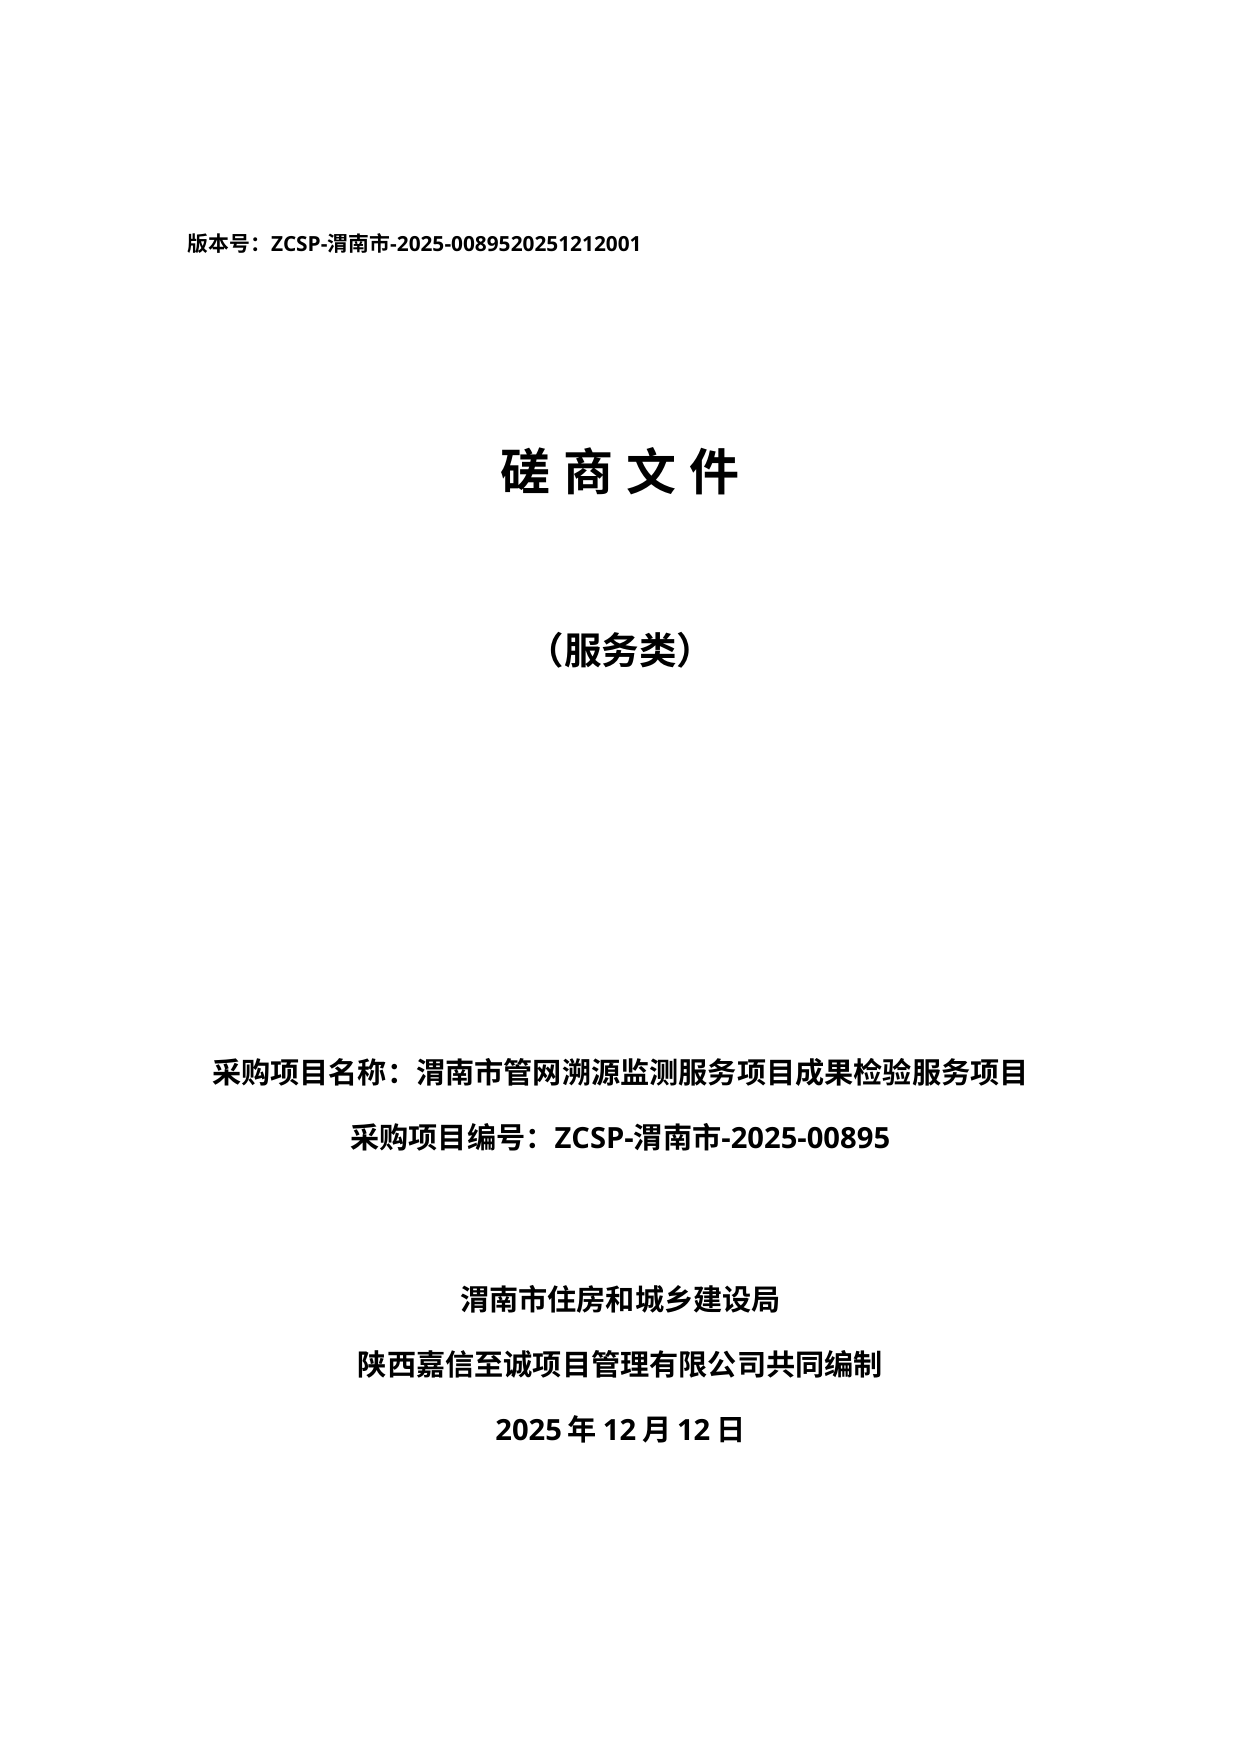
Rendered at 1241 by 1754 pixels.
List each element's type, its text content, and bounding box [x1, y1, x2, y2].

text 版本号：ZCSP-渭南市-2025-0089520251212001 [187, 227, 1053, 422]
text 磋 商 文 件 [187, 422, 1053, 617]
text 采购项目名称：渭南市管网溯源监测服务项目成果检验服务项目 [187, 1039, 1053, 1104]
text （服务类） [187, 617, 1053, 1039]
text 2025年12月12日 [187, 1397, 1053, 1462]
text 渭南市住房和城乡建设局 [187, 1267, 1053, 1332]
text 陕西嘉信至诚项目管理有限公司共同编制 [187, 1332, 1053, 1397]
text 采购项目编号：ZCSP-渭南市-2025-00895 [187, 1104, 1053, 1267]
